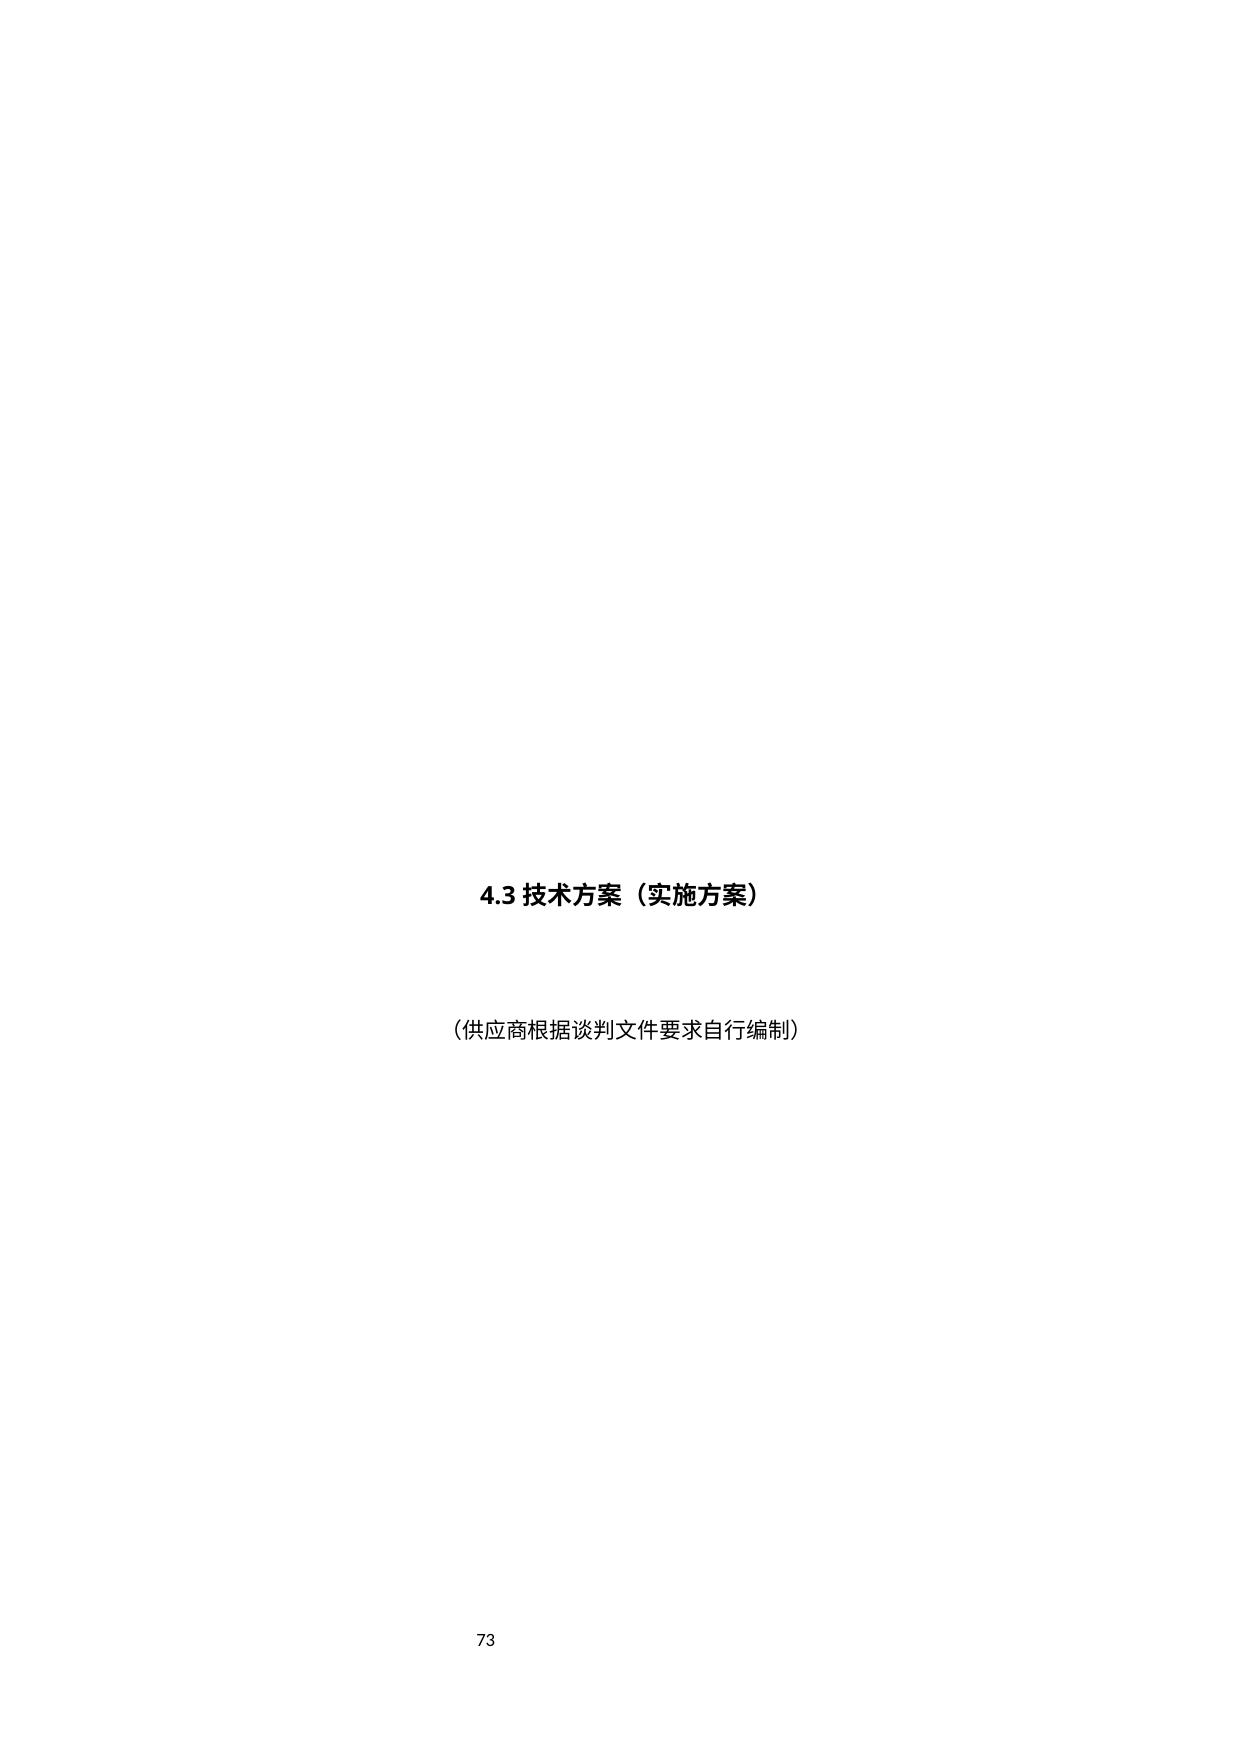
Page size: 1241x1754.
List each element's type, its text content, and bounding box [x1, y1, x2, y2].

text （供应商根据谈判文件要求自行编制） [165, 1013, 1087, 1046]
text 4.3 技术方案（实施方案） [165, 861, 1087, 926]
